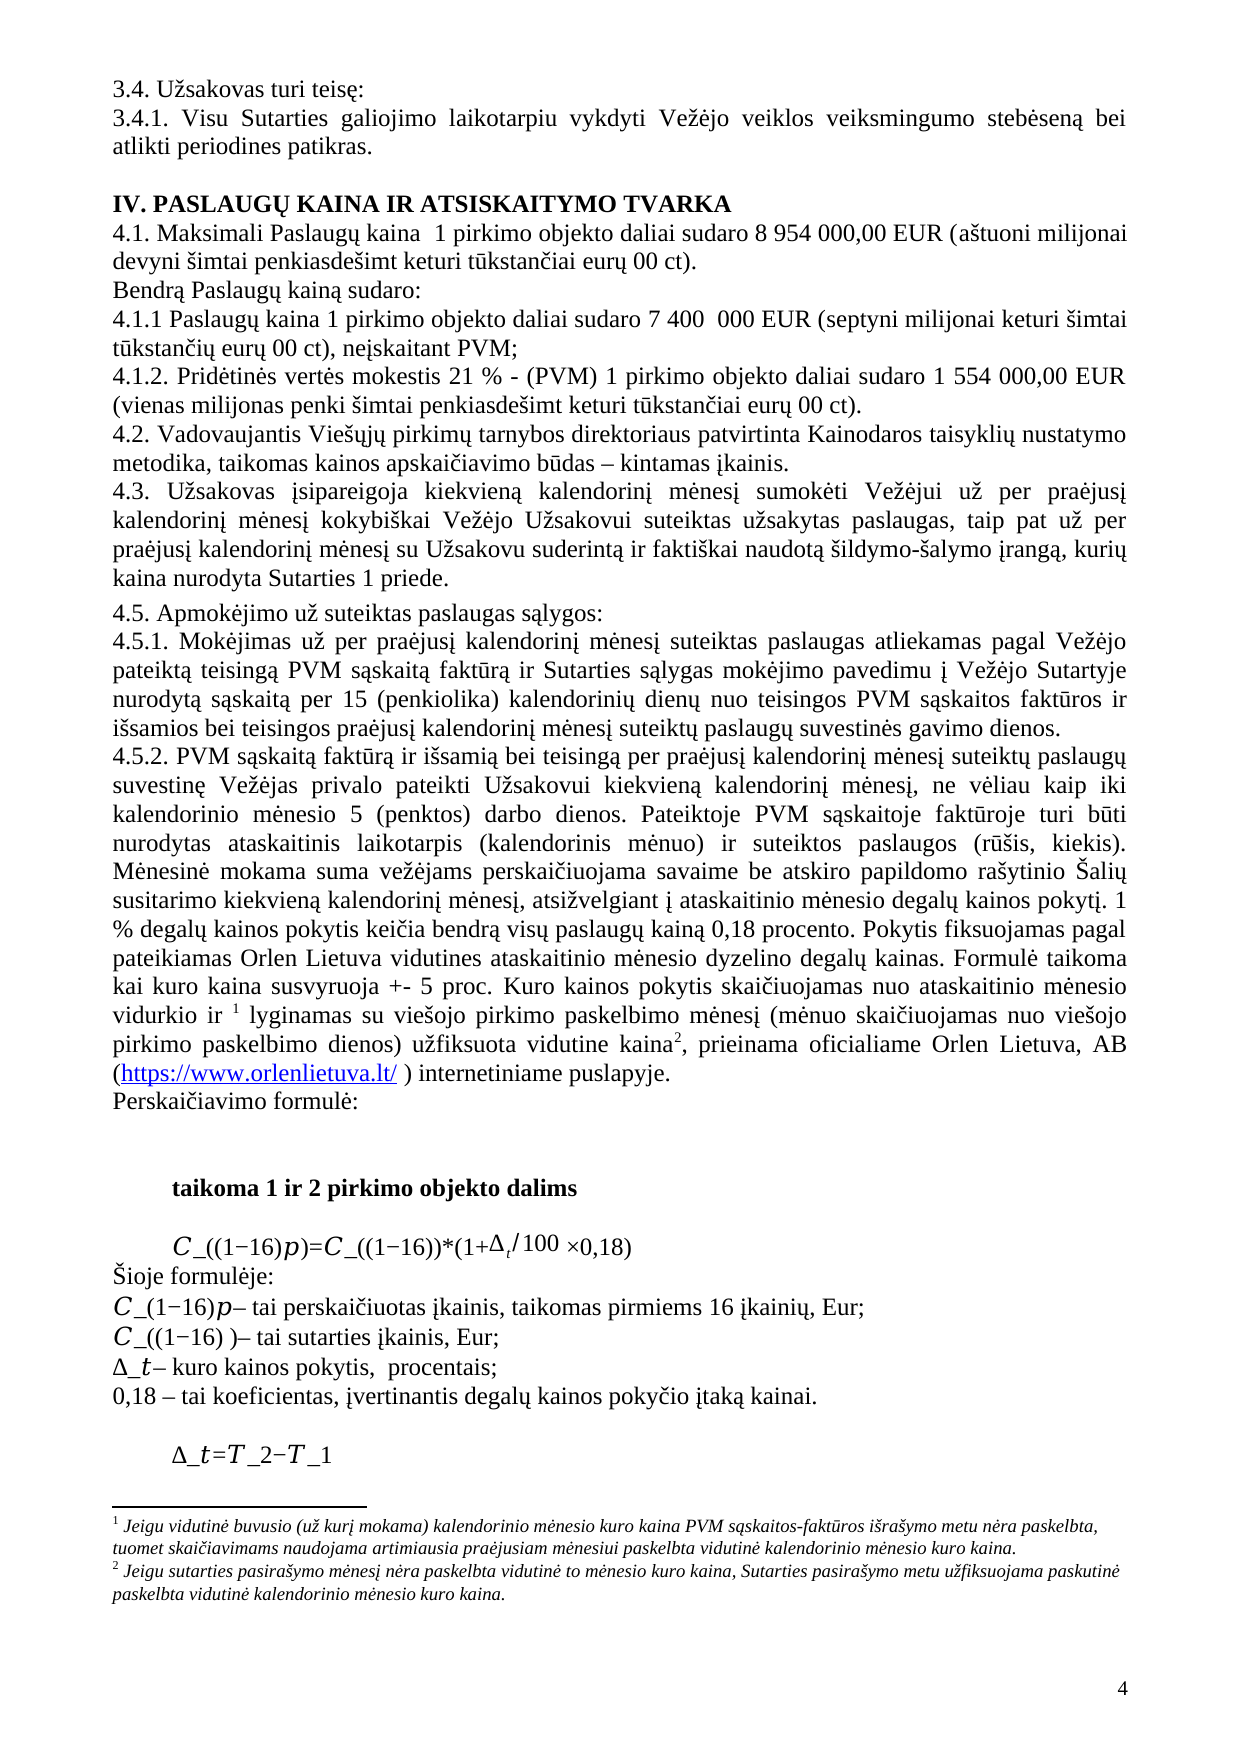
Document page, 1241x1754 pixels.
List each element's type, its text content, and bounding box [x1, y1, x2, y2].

text 4.5. Apmokėjimo už suteiktas paslaugas sąlygos: [112, 598, 1128, 626]
text 𝐶_(1−16)𝑝– tai perskaičiuotas įkainis, taikomas pirmiems 16 įkainių, Eur; [112, 1290, 1128, 1320]
text Šioje formulėje: [112, 1261, 1128, 1290]
text IV. PASLAUGŲ KAINA IR ATSISKAITYMO TVARKA [112, 189, 1128, 218]
text taikoma 1 ir 2 pirkimo objekto dalims [112, 1173, 1128, 1201]
text ∆_𝑡=𝑇_2−𝑇_1 [112, 1438, 1128, 1468]
text 4.5.2. PVM sąskaitą faktūrą ir išsamią bei teisingą per praėjusį kalendorinį mėnesį suteiktų paslaugų suvestinę Vežėjas privalo pateikti Užsakovui kiekvieną kalendorinį mėnesį, ne vėliau kaip iki kalendorinio mėnesio 5 (penktos) darbo dienos. Pateiktoje PVM sąskaitoje faktūroje turi būti nurodytas ataskaitinis laikotarpis (kalendorinis mėnuo) ir suteiktos paslaugos (rūšis, kiekis). Mėnesinė mokama suma vežėjams perskaičiuojama savaime be atskiro papildomo rašytinio Šalių susitarimo kiekvieną kalendorinį mėnesį, atsižvelgiant į ataskaitinio mėnesio degalų kainos pokytį. 1 % degalų kainos pokytis keičia bendrą visų paslaugų kainą 0,18 procento. Pokytis fiksuojamas pagal pateikiamas Orlen Lietuva vidutines ataskaitinio mėnesio dyzelino degalų kainas. Formulė taikoma kai kuro kaina susvyruoja +- 5 proc. Kuro kainos pokytis skaičiuojamas nuo ataskaitinio mėnesio vidurkio ir lyginamas su viešojo pirkimo paskelbimo mėnesį (mėnuo skaičiuojamas nuo viešojo pirkimo paskelbimo dienos) užfiksuota vidutine kaina, prieinama oficialiame Orlen Lietuva, AB (https://www.orlenlietuva.lt/ ) internetiniame puslapyje. [112, 741, 1128, 1086]
text 3.4. Užsakovas turi teisę: [112, 74, 1128, 103]
text 4.1.1 Paslaugų kaina 1 pirkimo objekto daliai sudaro 7 400 000 EUR (septyni milijonai keturi šimtai tūkstančių eurų 00 ct), neįskaitant PVM; [112, 304, 1128, 361]
text 𝐶_((1−16) )– tai sutarties įkainis, Eur; [112, 1320, 1128, 1351]
text Bendrą Paslaugų kainą sudaro: [112, 275, 1128, 304]
text 4.3. Užsakovas įsipareigoja kiekvieną kalendorinį mėnesį sumokėti Vežėjui už per praėjusį kalendorinį mėnesį kokybiškai Vežėjo Užsakovui suteiktas užsakytas paslaugas, taip pat už per praėjusį kalendorinį mėnesį su Užsakovu suderintą ir faktiškai naudotą šildymo-šalymo įrangą, kurių kaina nurodyta Sutarties 1 priede. [112, 476, 1128, 591]
text 3.4.1. Visu Sutarties galiojimo laikotarpiu vykdyti Vežėjo veiklos veiksmingumo stebėseną bei atlikti periodines patikras. [112, 103, 1128, 160]
text 4.1. Maksimali Paslaugų kaina 1 pirkimo objekto daliai sudaro 8 954 000,00 EUR (aštuoni milijonai devyni šimtai penkiasdešimt keturi tūkstančiai eurų 00 ct). [112, 218, 1128, 275]
text 4.1.2. Pridėtinės vertės mokestis 21 % - (PVM) 1 pirkimo objekto daliai sudaro 1 554 000,00 EUR (vienas milijonas penki šimtai penkiasdešimt keturi tūkstančiai eurų 00 ct). [112, 361, 1128, 419]
text 𝐶_((1−16)𝑝)=𝐶_((1−16))*(1+ ×0,18) [112, 1230, 1128, 1261]
text 0,18 – tai koeficientas, įvertinantis degalų kainos pokyčio įtaką kainai. [112, 1381, 1128, 1409]
text 4.2. Vadovaujantis Viešųjų pirkimų tarnybos direktoriaus patvirtinta Kainodaros taisyklių nustatymo metodika, taikomas kainos apskaičiavimo būdas – kintamas įkainis. [112, 419, 1128, 476]
text 4.5.1. Mokėjimas už per praėjusį kalendorinį mėnesį suteiktas paslaugas atliekamas pagal Vežėjo pateiktą teisingą PVM sąskaitą faktūrą ir Sutarties sąlygas mokėjimo pavedimu į Vežėjo Sutartyje nurodytą sąskaitą per 15 (penkiolika) kalendorinių dienų nuo teisingos PVM sąskaitos faktūros ir išsamios bei teisingos praėjusį kalendorinį mėnesį suteiktų paslaugų suvestinės gavimo dienos. [112, 626, 1128, 741]
text Perskaičiavimo formulė: [112, 1086, 1128, 1115]
text ∆_𝑡– kuro kainos pokytis, procentais; [112, 1351, 1128, 1381]
